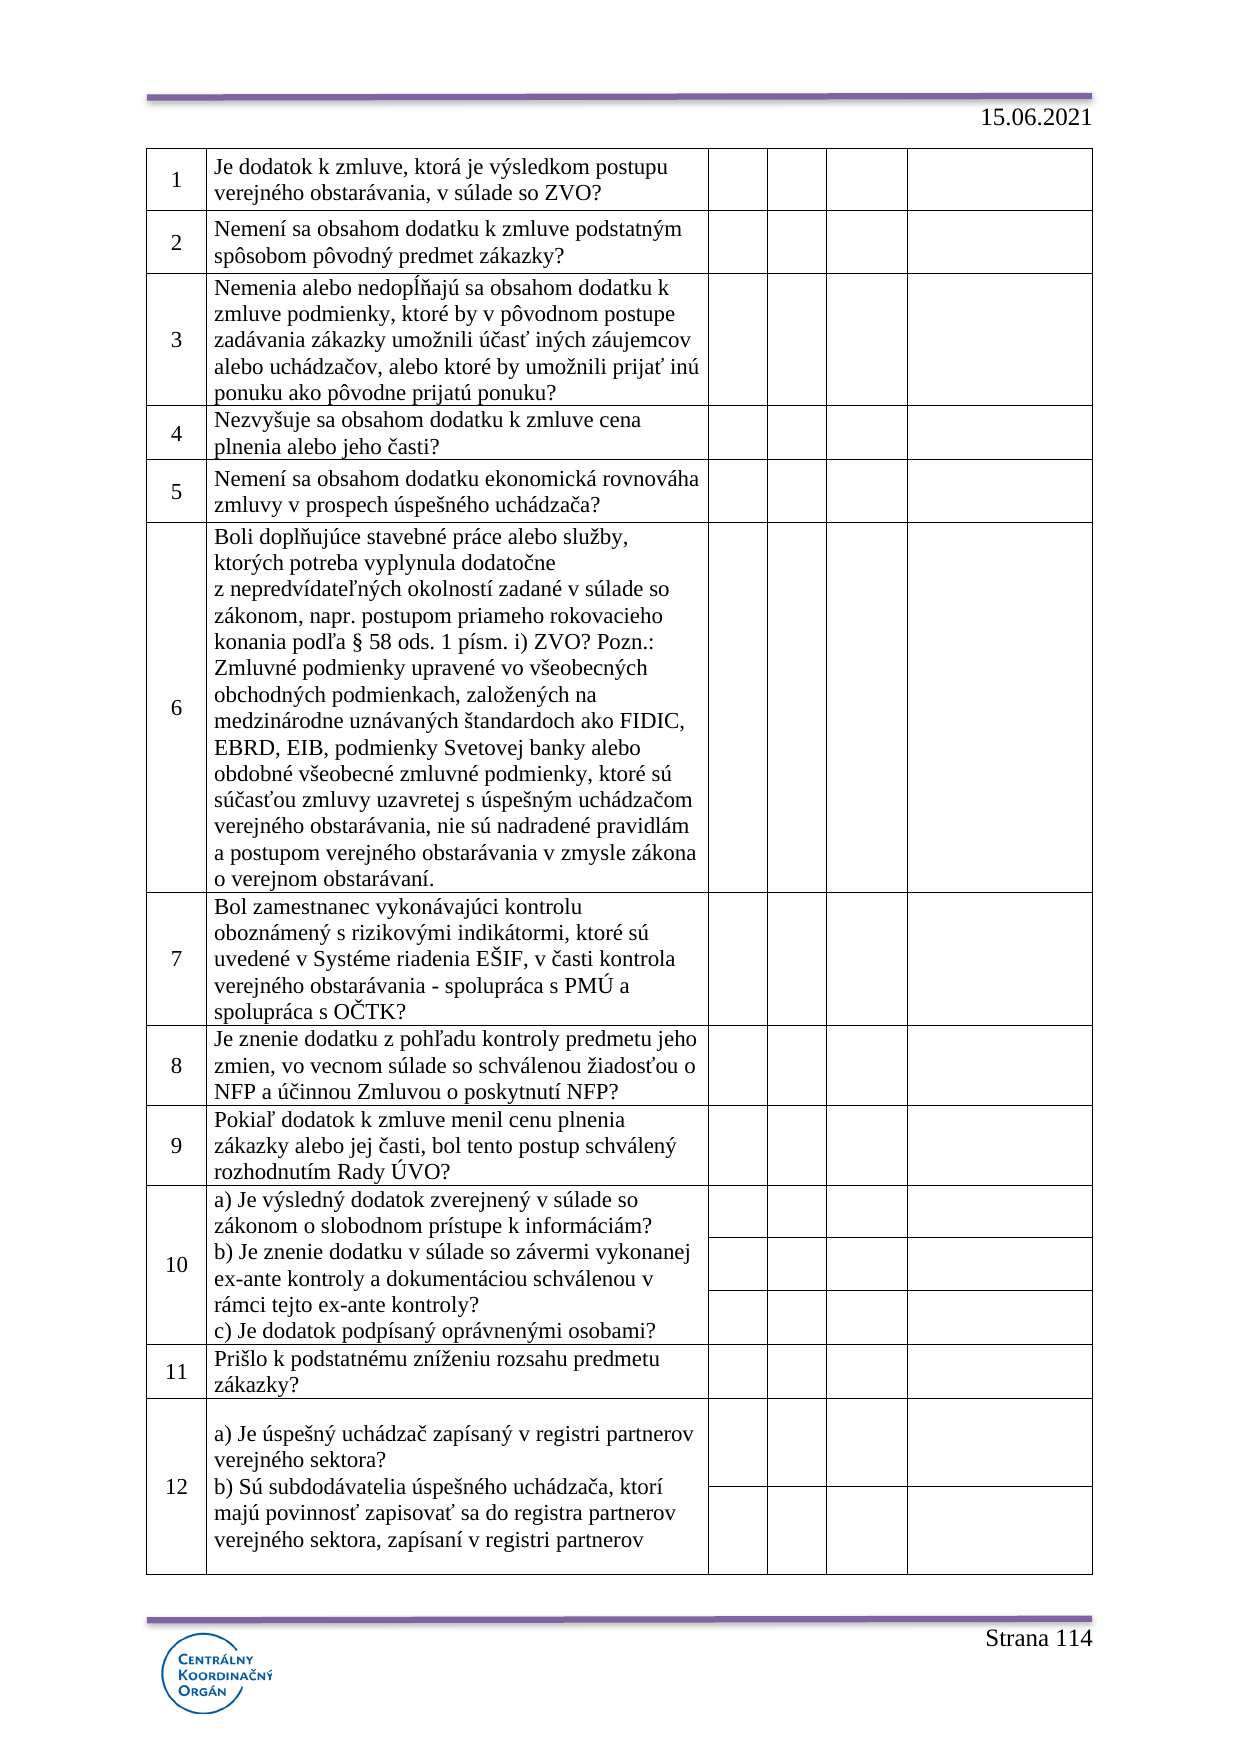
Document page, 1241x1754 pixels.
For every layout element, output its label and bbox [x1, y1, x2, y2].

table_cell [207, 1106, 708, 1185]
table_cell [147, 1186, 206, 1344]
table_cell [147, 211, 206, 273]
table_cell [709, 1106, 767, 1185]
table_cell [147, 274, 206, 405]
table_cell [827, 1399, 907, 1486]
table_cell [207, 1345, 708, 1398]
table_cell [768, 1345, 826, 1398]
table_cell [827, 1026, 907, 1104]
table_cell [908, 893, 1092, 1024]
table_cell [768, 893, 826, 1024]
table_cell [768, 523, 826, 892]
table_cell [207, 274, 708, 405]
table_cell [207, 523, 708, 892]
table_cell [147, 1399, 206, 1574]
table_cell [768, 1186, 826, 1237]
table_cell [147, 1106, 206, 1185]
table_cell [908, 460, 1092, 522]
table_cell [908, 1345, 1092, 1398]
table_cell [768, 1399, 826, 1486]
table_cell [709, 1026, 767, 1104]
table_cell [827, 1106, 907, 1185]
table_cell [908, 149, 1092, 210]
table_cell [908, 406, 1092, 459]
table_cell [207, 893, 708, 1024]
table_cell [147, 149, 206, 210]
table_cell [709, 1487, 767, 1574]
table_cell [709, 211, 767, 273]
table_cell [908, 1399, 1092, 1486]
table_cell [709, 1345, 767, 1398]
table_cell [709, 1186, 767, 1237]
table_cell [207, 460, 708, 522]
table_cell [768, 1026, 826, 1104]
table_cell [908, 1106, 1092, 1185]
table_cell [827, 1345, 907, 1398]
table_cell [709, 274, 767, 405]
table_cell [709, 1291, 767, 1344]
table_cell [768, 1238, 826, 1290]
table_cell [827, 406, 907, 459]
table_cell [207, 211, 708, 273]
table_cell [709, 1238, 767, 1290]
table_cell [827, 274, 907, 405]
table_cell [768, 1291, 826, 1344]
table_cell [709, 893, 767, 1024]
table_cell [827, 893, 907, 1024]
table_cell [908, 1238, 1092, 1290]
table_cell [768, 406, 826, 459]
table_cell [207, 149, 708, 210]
picture [159, 1631, 272, 1713]
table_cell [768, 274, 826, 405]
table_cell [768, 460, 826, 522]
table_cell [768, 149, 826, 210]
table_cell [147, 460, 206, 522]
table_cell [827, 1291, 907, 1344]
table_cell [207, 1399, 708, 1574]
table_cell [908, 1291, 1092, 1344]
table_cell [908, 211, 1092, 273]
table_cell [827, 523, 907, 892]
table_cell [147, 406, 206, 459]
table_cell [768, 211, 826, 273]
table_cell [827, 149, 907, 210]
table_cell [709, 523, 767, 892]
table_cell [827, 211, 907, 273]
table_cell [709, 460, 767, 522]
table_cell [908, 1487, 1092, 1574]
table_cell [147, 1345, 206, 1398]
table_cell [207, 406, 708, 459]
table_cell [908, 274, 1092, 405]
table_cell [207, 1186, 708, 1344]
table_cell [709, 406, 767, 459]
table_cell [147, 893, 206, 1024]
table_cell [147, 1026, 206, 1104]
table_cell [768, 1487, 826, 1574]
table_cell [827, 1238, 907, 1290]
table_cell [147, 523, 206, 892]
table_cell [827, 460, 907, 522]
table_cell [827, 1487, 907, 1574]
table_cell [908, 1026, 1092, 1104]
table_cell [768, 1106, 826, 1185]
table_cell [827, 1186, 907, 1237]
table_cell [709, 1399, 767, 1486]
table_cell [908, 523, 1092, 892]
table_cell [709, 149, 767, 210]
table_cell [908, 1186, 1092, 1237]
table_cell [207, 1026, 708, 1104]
